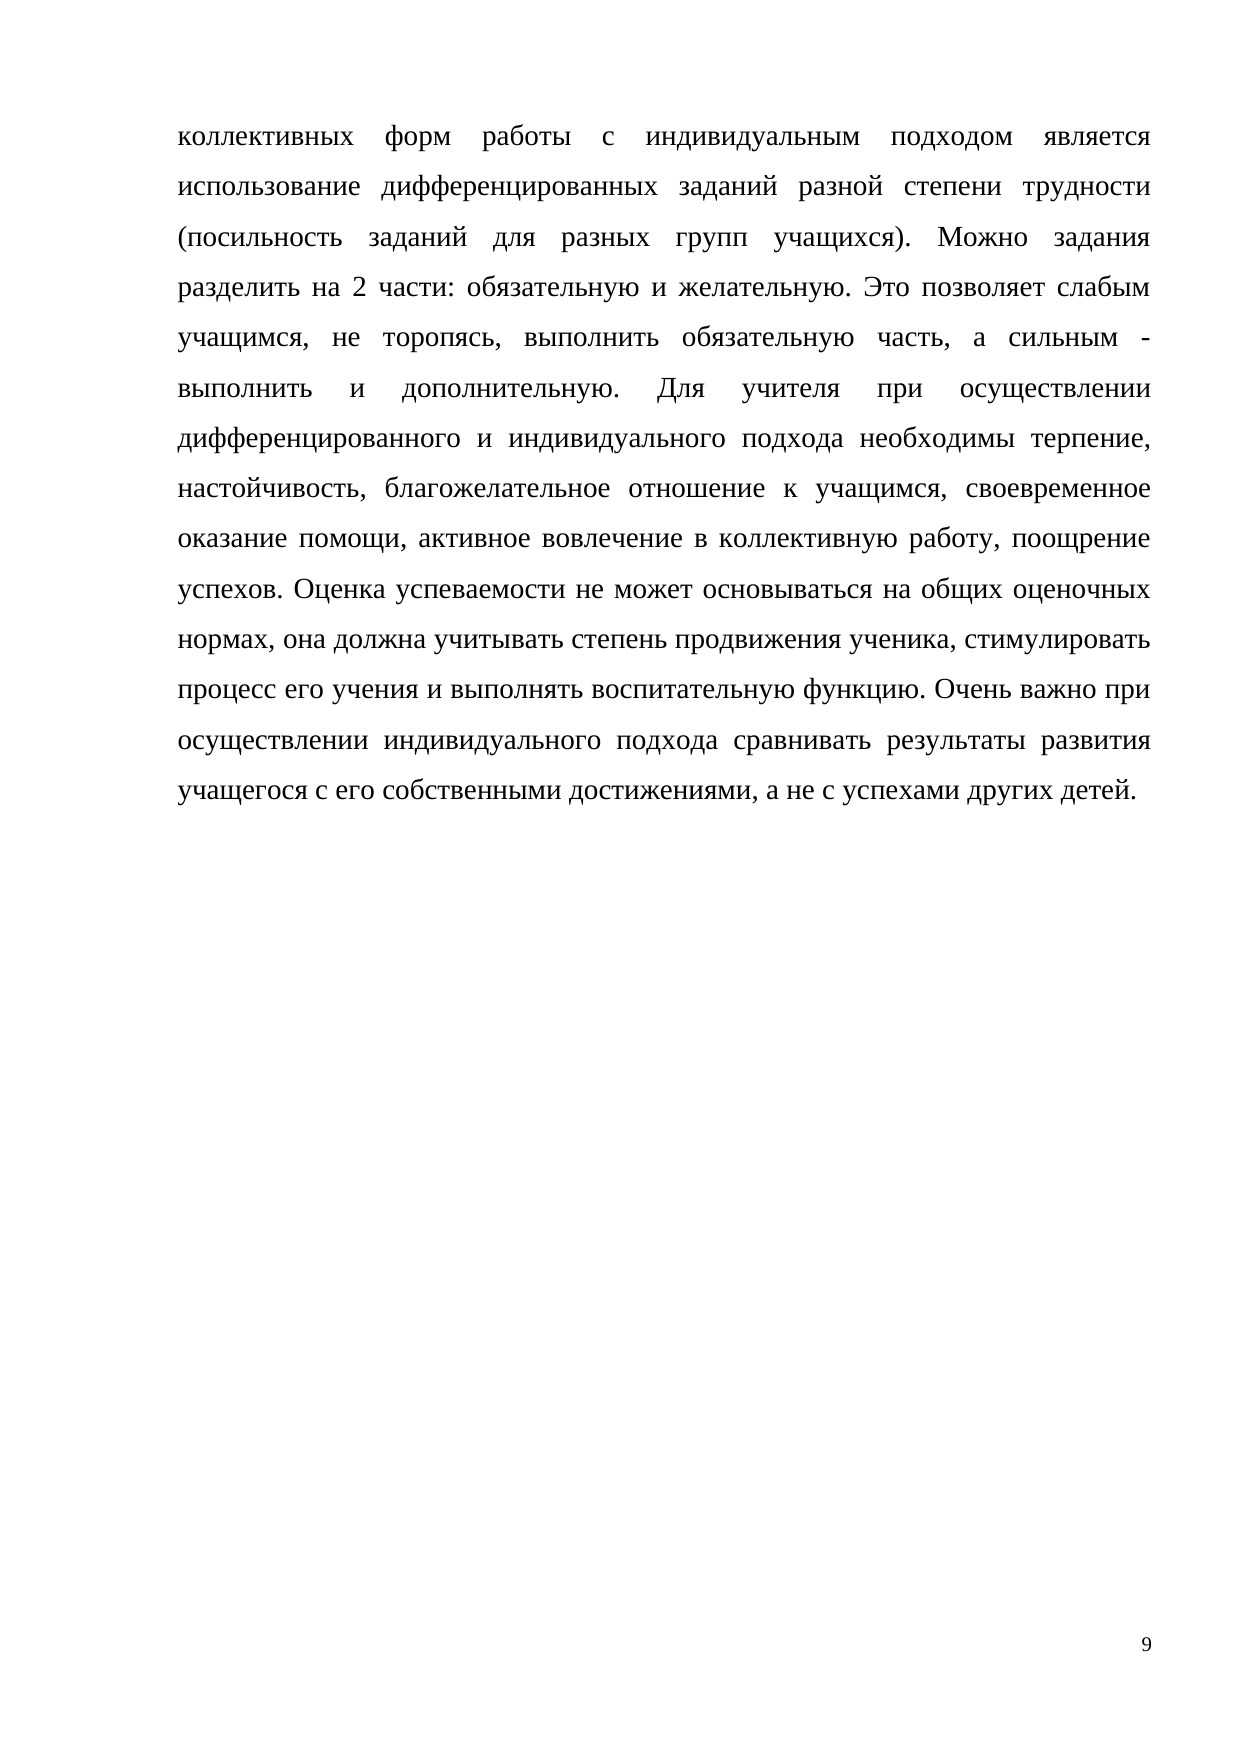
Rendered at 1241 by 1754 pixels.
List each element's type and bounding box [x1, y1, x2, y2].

text [177, 118, 1152, 806]
